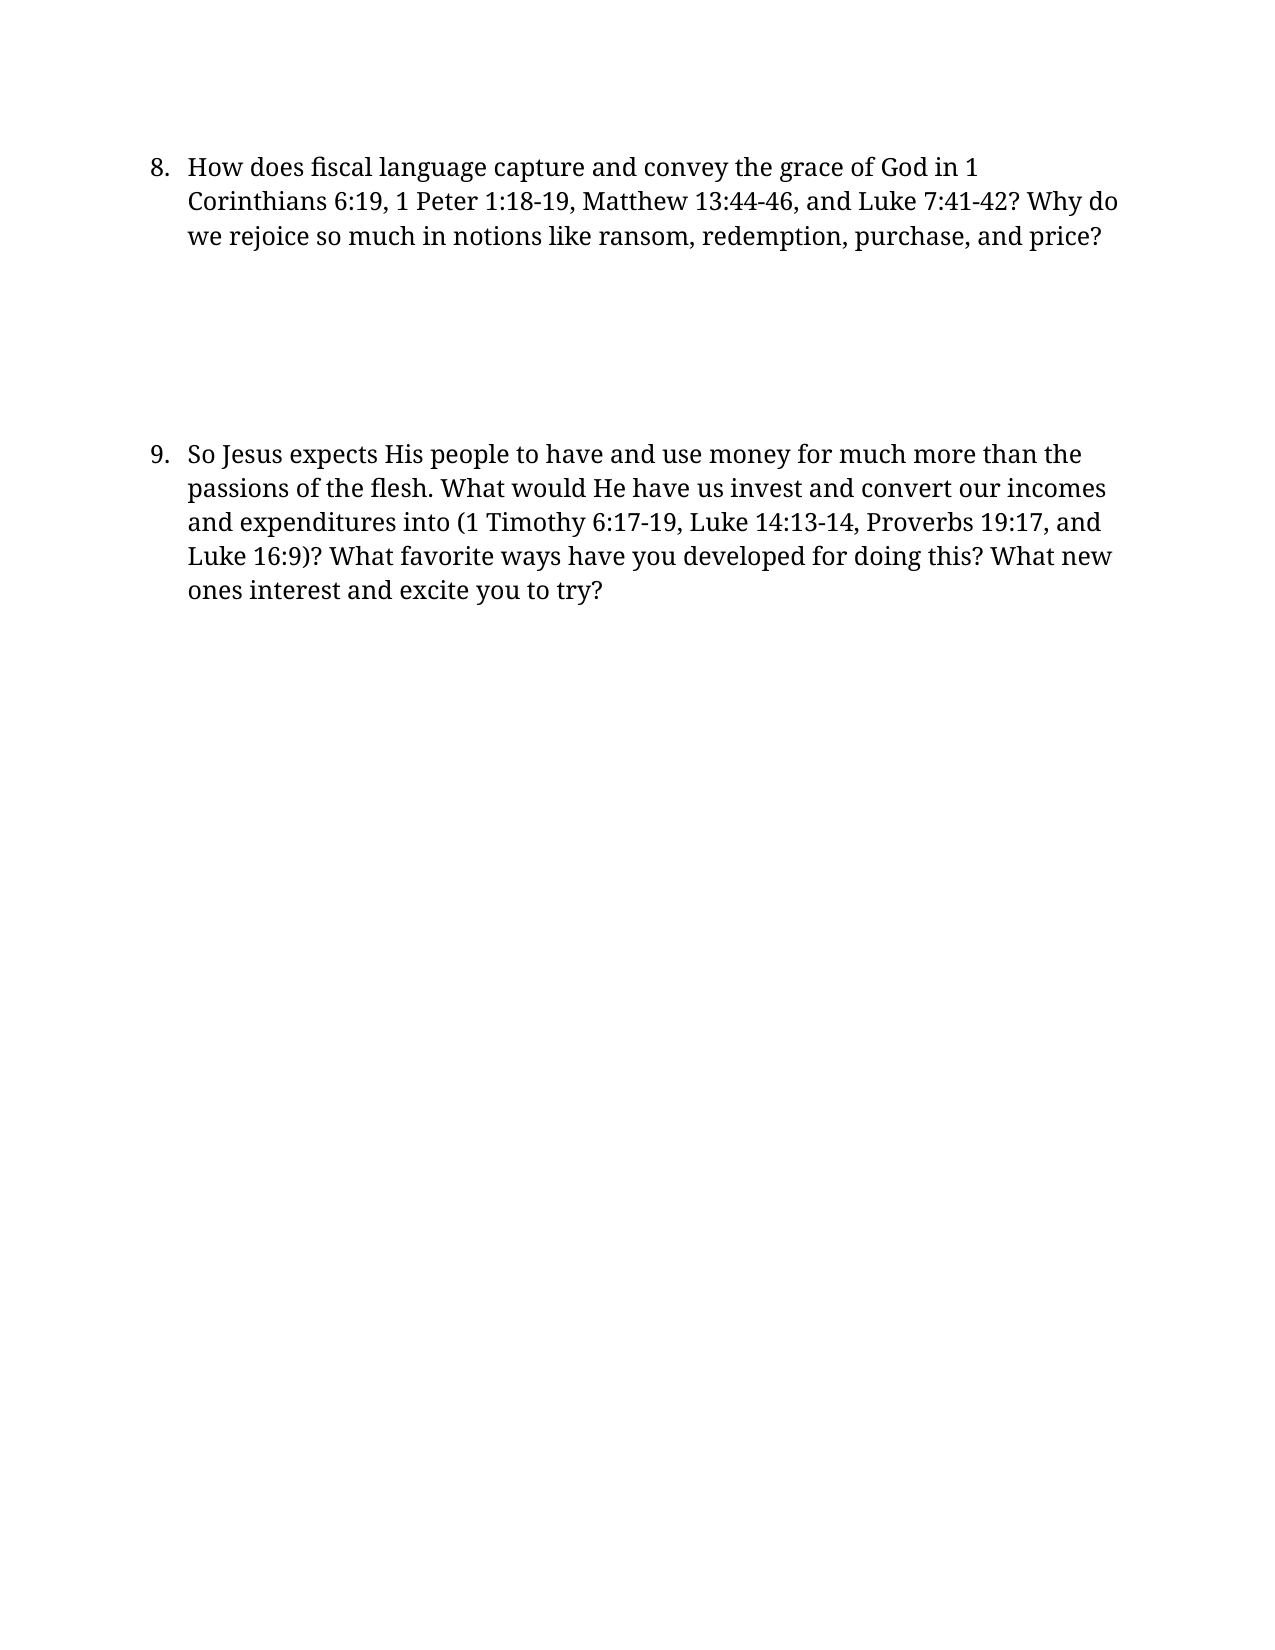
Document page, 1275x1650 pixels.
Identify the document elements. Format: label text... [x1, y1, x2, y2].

list How does fiscal language capture and convey the grace of God in 1 Corinthians 6:19, 1 Peter 1:18-19, Matthew 13:44-46, and Luke 7:41-42? Why do we rejoice so much in notions like ransom, redemption, purchase, and price? [150, 150, 1125, 252]
list So Jesus expects His people to have and use money for much more than the passions of the flesh. What would He have us invest and convert our incomes and expenditures into (1 Timothy 6:17-19, Luke 14:13-14, Proverbs 19:17, and Luke 16:9)? What favorite ways have you developed for doing this? What new ones interest and excite you to try? [150, 436, 1125, 607]
